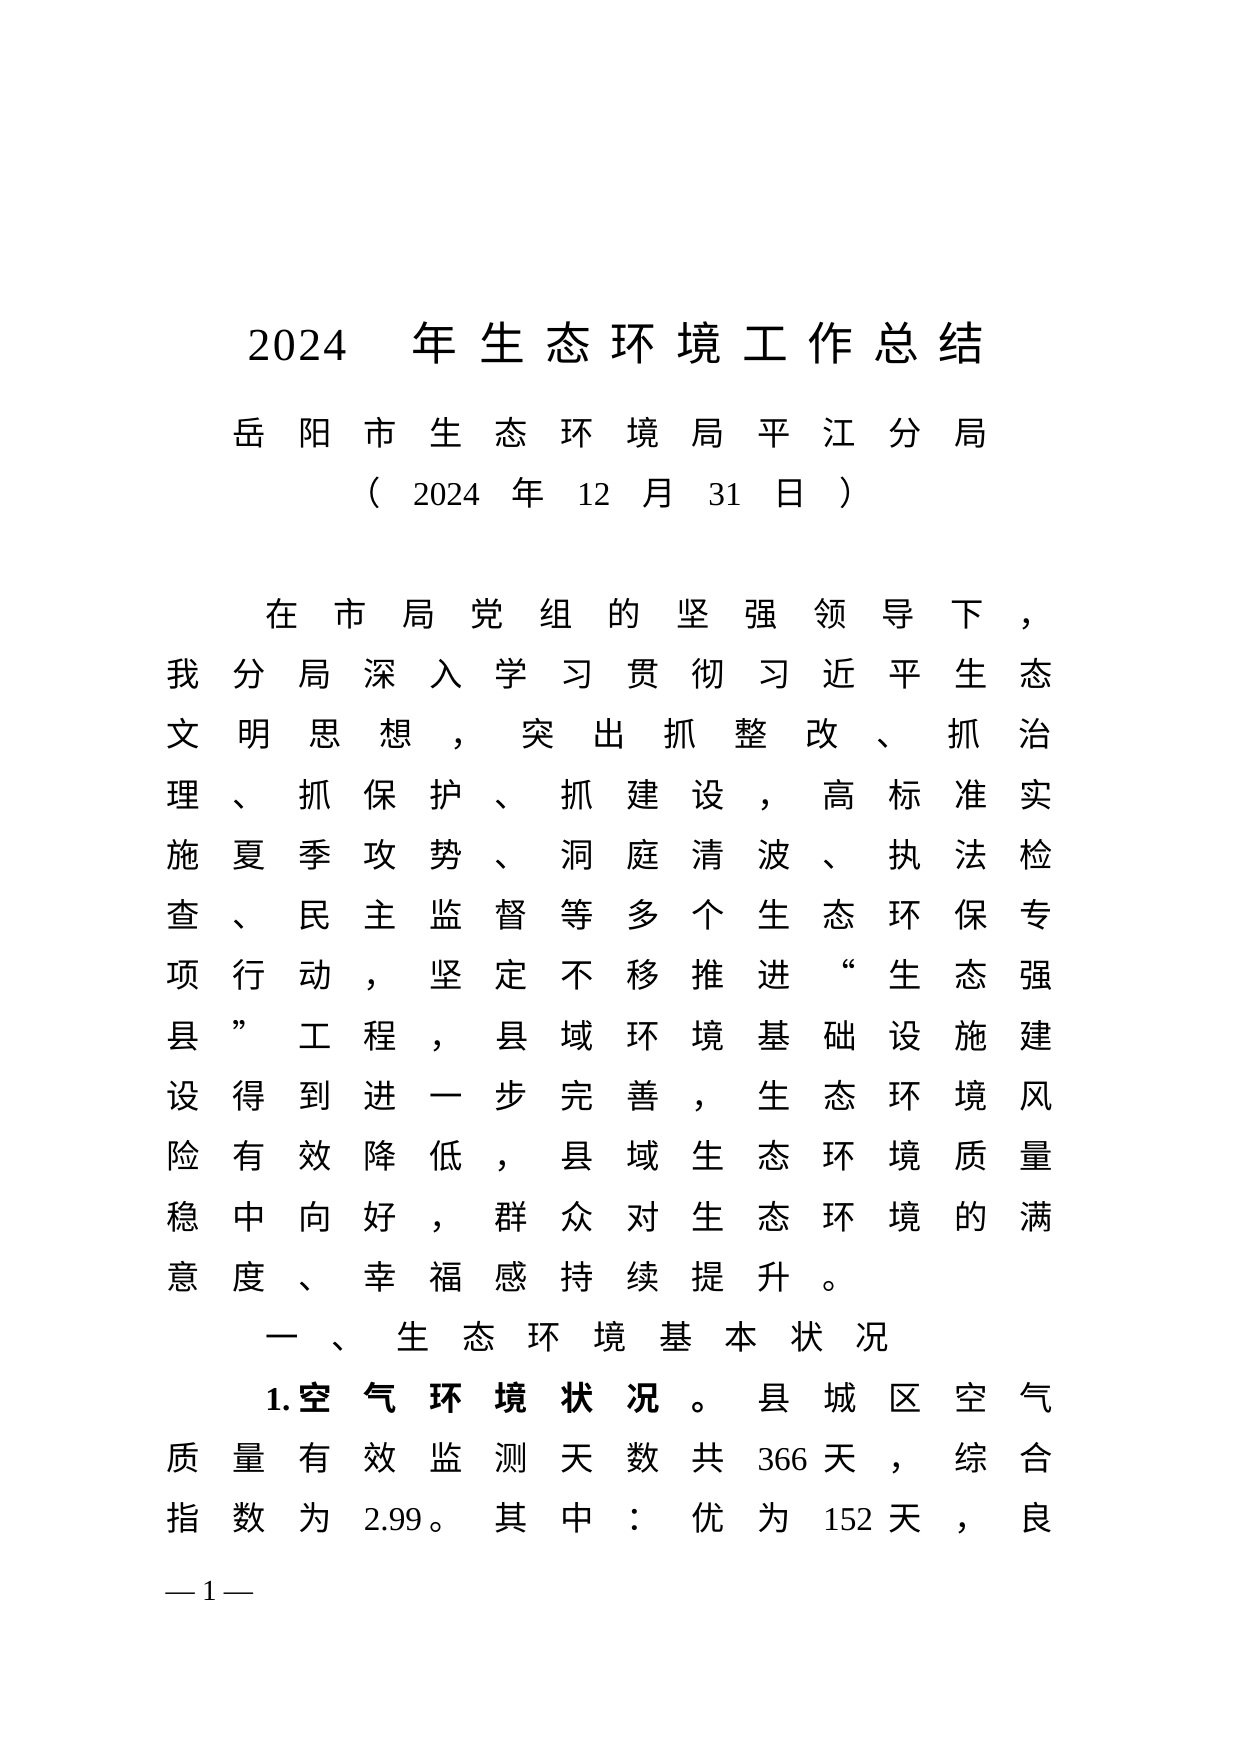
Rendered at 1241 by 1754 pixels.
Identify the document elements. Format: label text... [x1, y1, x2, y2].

list 在市局党组的坚强领导下，我分局深入学习贯彻习近平生态文明思想，突出抓整改、抓治理、抓保护、抓建设，高标准实施夏季攻势、洞庭清波、执法检查、民主监督等多个生态环保专项行动，坚定不移推进“生态强县”工程，县域环境基础设施建设得到进一步完善，生态环境风险有效降低，县域生态环境质量稳中向好，群众对生态环境的满意度、幸福感持续提升。 [167, 581, 1085, 1305]
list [167, 1365, 1085, 1546]
text 岳阳市生态环境局平江分局 [167, 400, 1085, 461]
text （2024年12月31日） [167, 461, 1085, 521]
list 一、生态环境基本状况 [167, 1305, 1085, 1365]
text 2024年生态环境工作总结 [167, 280, 1085, 400]
